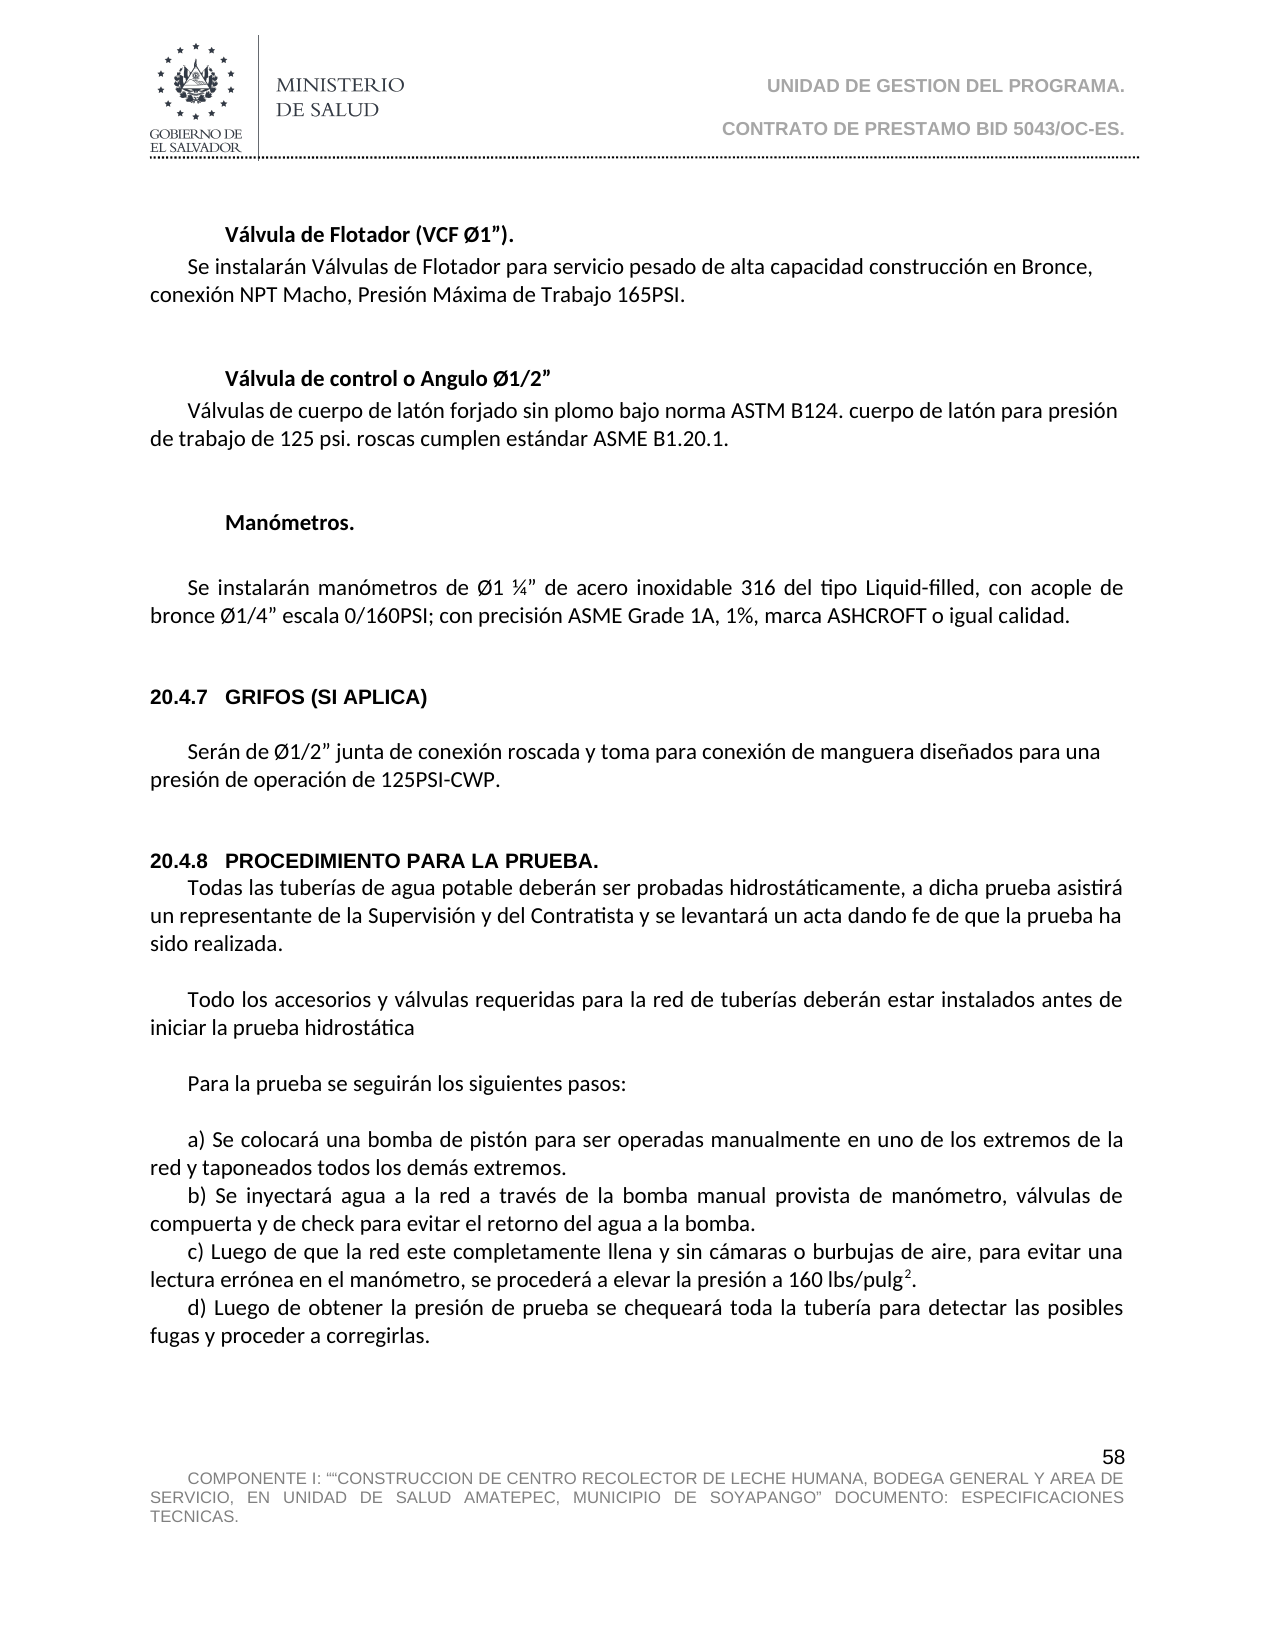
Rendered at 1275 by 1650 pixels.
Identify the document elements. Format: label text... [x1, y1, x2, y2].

text Serán de Ø1/2” junta de conexión roscada y toma para conexión de manguera diseñados para una presión de operación de 125PSI-CWP. [150, 737, 1125, 793]
text Todo los accesorios y válvulas requeridas para la red de tuberías deberán estar instalados antes de iniciar la prueba hidrostática [150, 985, 1125, 1041]
text c) Luego de que la red este completamente llena y sin cámaras o burbujas de aire, para evitar una lectura errónea en el manómetro, se procederá a elevar la presión a 160 lbs/pulg2. [150, 1237, 1125, 1293]
text a) Se colocará una bomba de pistón para ser operadas manualmente en uno de los extremos de la red y taponeados todos los demás extremos. [150, 1125, 1125, 1181]
picture [150, 35, 405, 161]
text Válvula de control o Angulo Ø1/2” [225, 364, 1125, 392]
text d) Luego de obtener la presión de prueba se chequeará toda la tubería para detectar las posibles fugas y proceder a corregirlas. [150, 1293, 1125, 1349]
text Todas las tuberías de agua potable deberán ser probadas hidrostáticamente, a dicha prueba asistirá un representante de la Supervisión y del Contratista y se levantará un acta dando fe de que la prueba ha sido realizada. [150, 873, 1125, 957]
text Se instalarán Válvulas de Flotador para servicio pesado de alta capacidad construcción en Bronce, conexión NPT Macho, Presión Máxima de Trabajo 165PSI. [150, 252, 1125, 308]
text Válvulas de cuerpo de latón forjado sin plomo bajo norma ASTM B124. cuerpo de latón para presión de trabajo de 125 psi. roscas cumplen estándar ASME B1.20.1. [150, 396, 1125, 452]
text Para la prueba se seguirán los siguientes pasos: [150, 1069, 1125, 1097]
subtitle GRIFOS (SI APLICA) [150, 685, 1097, 709]
text Manómetros. [225, 508, 1125, 537]
subtitle PROCEDIMIENTO PARA LA PRUEBA. [150, 849, 1097, 873]
text Se instalarán manómetros de Ø1 ¼” de acero inoxidable 316 del tipo Liquid-filled, con acople de bronce Ø1/4” escala 0/160PSI; con precisión ASME Grade 1A, 1%, marca ASHCROFT o igual calidad. [150, 573, 1125, 629]
text Válvula de Flotador (VCF Ø1”). [225, 220, 1125, 248]
text b) Se inyectará agua a la red a través de la bomba manual provista de manómetro, válvulas de compuerta y de check para evitar el retorno del agua a la bomba. [150, 1181, 1125, 1237]
